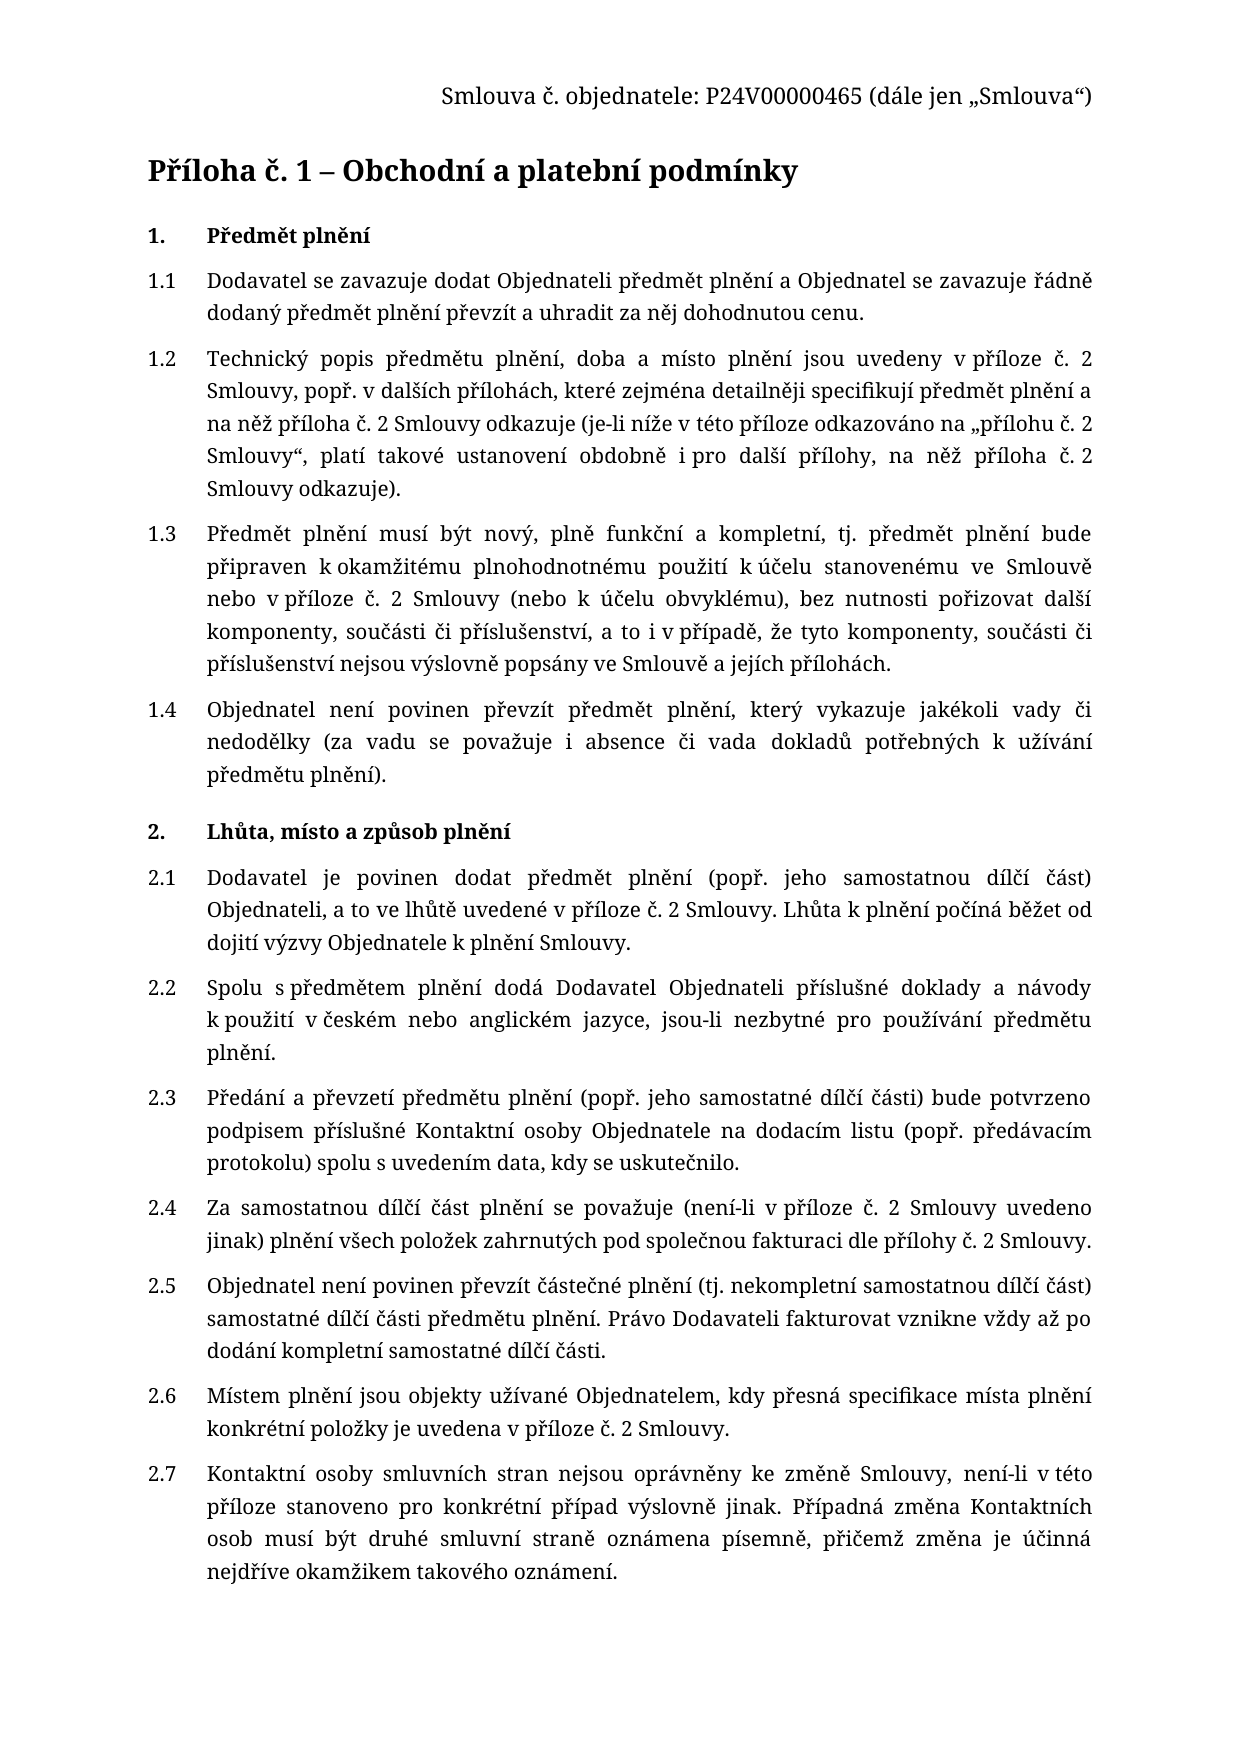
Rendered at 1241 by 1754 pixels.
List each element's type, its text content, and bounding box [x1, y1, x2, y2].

list Předmět plnění [148, 221, 1093, 249]
list Objednatel není povinen převzít předmět plnění, který vykazuje jakékoli vady či nedodělky (za vadu se považuje i absence či vada dokladů potřebných k užívání předmětu plnění). [148, 695, 1093, 788]
list Objednatel není povinen převzít částečné plnění (tj. nekompletní samostatnou dílčí část) samostatné dílčí části předmětu plnění. Právo Dodavateli fakturovat vznikne vždy až po dodání kompletní samostatné dílčí části. [148, 1271, 1093, 1365]
list Dodavatel je povinen dodat předmět plnění (popř. jeho samostatnou dílčí část) Objednateli, a to ve lhůtě uvedené v příloze č. 2 Smlouvy. Lhůta k plnění počíná běžet od dojití výzvy Objednatele k plnění Smlouvy. [148, 863, 1093, 956]
text Příloha č. 1 – Obchodní a platební podmínky [148, 150, 1093, 190]
list Za samostatnou dílčí část plnění se považuje (není-li v příloze č. 2 Smlouvy uvedeno jinak) plnění všech položek zahrnutých pod společnou fakturaci dle přílohy č. 2 Smlouvy. [148, 1193, 1093, 1254]
list Předmět plnění musí být nový, plně funkční a kompletní, tj. předmět plnění bude připraven k okamžitému plnohodnotnému použití k účelu stanovenému ve Smlouvě nebo v příloze č. 2 Smlouvy (nebo k účelu obvyklému), bez nutnosti pořizovat další komponenty, součásti či příslušenství, a to i v případě, že tyto komponenty, součásti či příslušenství nejsou výslovně popsány ve Smlouvě a jejích přílohách. [148, 519, 1093, 678]
list Lhůta, místo a způsob plnění [148, 817, 1093, 846]
list Spolu s předmětem plnění dodá Dodavatel Objednateli příslušné doklady a návody k použití v českém nebo anglickém jazyce, jsou-li nezbytné pro používání předmětu plnění. [148, 973, 1093, 1067]
list Místem plnění jsou objekty užívané Objednatelem, kdy přesná specifikace místa plnění konkrétní položky je uvedena v příloze č. 2 Smlouvy. [148, 1382, 1093, 1443]
list Kontaktní osoby smluvních stran nejsou oprávněny ke změně Smlouvy, není-li v této příloze stanoveno pro konkrétní případ výslovně jinak. Případná změna Kontaktních osob musí být druhé smluvní straně oznámena písemně, přičemž změna je účinná nejdříve okamžikem takového oznámení. [148, 1459, 1093, 1586]
list Dodavatel se zavazuje dodat Objednateli předmět plnění a Objednatel se zavazuje řádně dodaný předmět plnění převzít a uhradit za něj dohodnutou cenu. [148, 266, 1093, 327]
list Předání a převzetí předmětu plnění (popř. jeho samostatné dílčí části) bude potvrzeno podpisem příslušné Kontaktní osoby Objednatele na dodacím listu (popř. předávacím protokolu) spolu s uvedením data, kdy se uskutečnilo. [148, 1083, 1093, 1177]
list Technický popis předmětu plnění, doba a místo plnění jsou uvedeny v příloze č. 2 Smlouvy, popř. v dalších přílohách, které zejména detailněji specifikují předmět plnění a na něž příloha č. 2 Smlouvy odkazuje (je-li níže v této příloze odkazováno na „přílohu č. 2 Smlouvy“, platí takové ustanovení obdobně i pro další přílohy, na něž příloha č. 2 Smlouvy odkazuje). [148, 344, 1093, 502]
